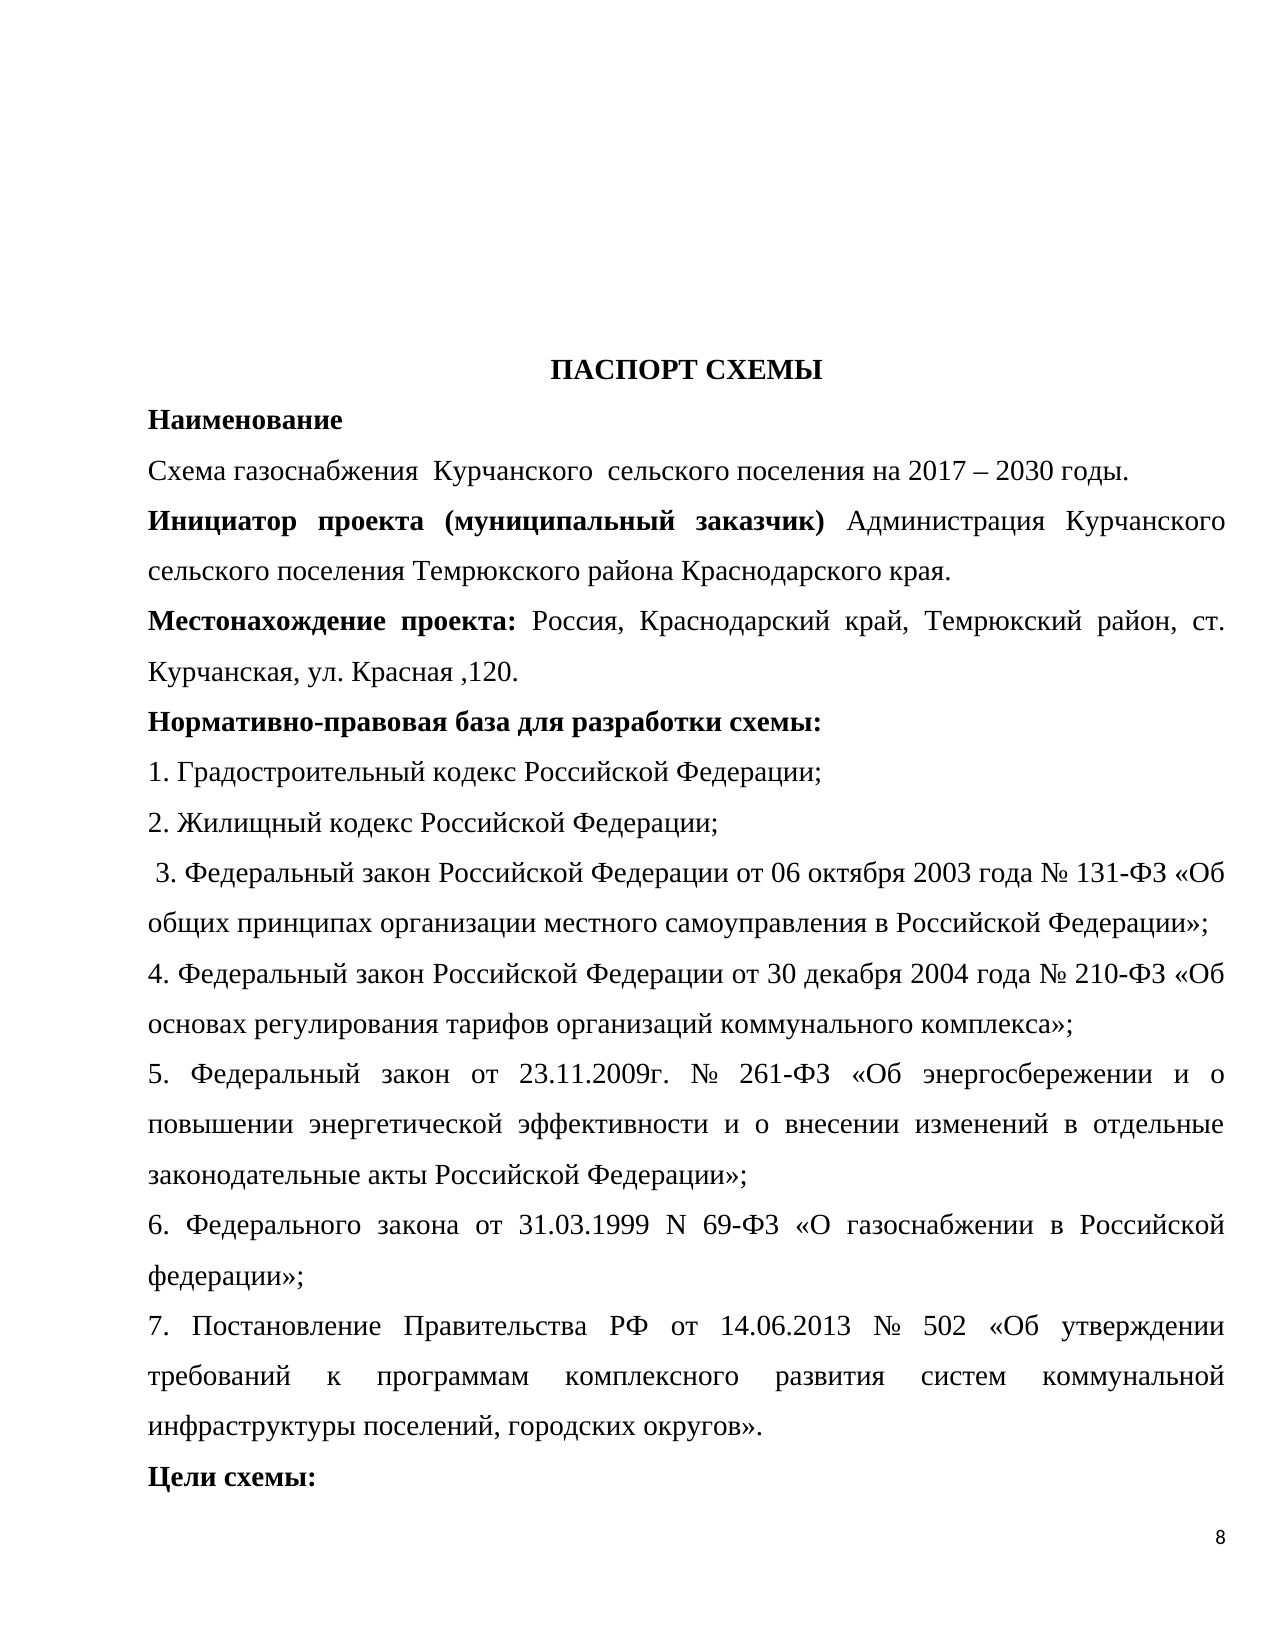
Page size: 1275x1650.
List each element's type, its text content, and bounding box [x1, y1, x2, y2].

text 7. Постановление Правительства РФ от 14.06.2013 № 502 «Об утверждении требований к программам комплексного развития систем коммунальной инфраструктуры поселений, городских округов». [148, 1308, 1226, 1442]
text Нормативно-правовая база для разработки схемы: [148, 704, 1226, 738]
text 6. Федерального закона от 31.03.1999 N 69-Ф3 «О газоснабжении в Российской федерации»; [148, 1207, 1226, 1291]
text Цели схемы: [148, 1459, 1226, 1492]
text 1. Градостроительный кодекс Российской Федерации; [148, 754, 1226, 788]
text 2. Жилищный кодекс Российской Федерации; [148, 805, 1226, 838]
text 5. Федеральный закон от 23.11.2009г. № 261-ФЗ «Об энергосбережении и о повышении энергетической эффективности и о внесении изменений в отдельные законодательные акты Российской Федерации»; [148, 1056, 1226, 1191]
text ПАСПОРТ СХЕМЫ [148, 352, 1226, 386]
text 4. Федеральный закон Российской Федерации от 30 декабря 2004 года № 210-ФЗ «Об основах регулирования тарифов организаций коммунального комплекса»; [148, 956, 1226, 1039]
text Схема газоснабжения Курчанского сельского поселения на 2017 – 2030 годы. [148, 453, 1226, 486]
text 3. Федеральный закон Российской Федерации от 06 октября 2003 года № 131-ФЗ «Об общих принципах организации местного самоуправления в Российской Федерации»; [148, 855, 1226, 939]
text Местонахождение проекта: Россия, Краснодарский край, Темрюкский район, ст. Курчанская, ул. Красная ,120. [148, 603, 1226, 687]
text Наименование [148, 402, 1226, 436]
text Инициатор проекта (муниципальный заказчик) Администрация Курчанского сельского поселения Темрюкского района Краснодарского края. [148, 503, 1226, 587]
